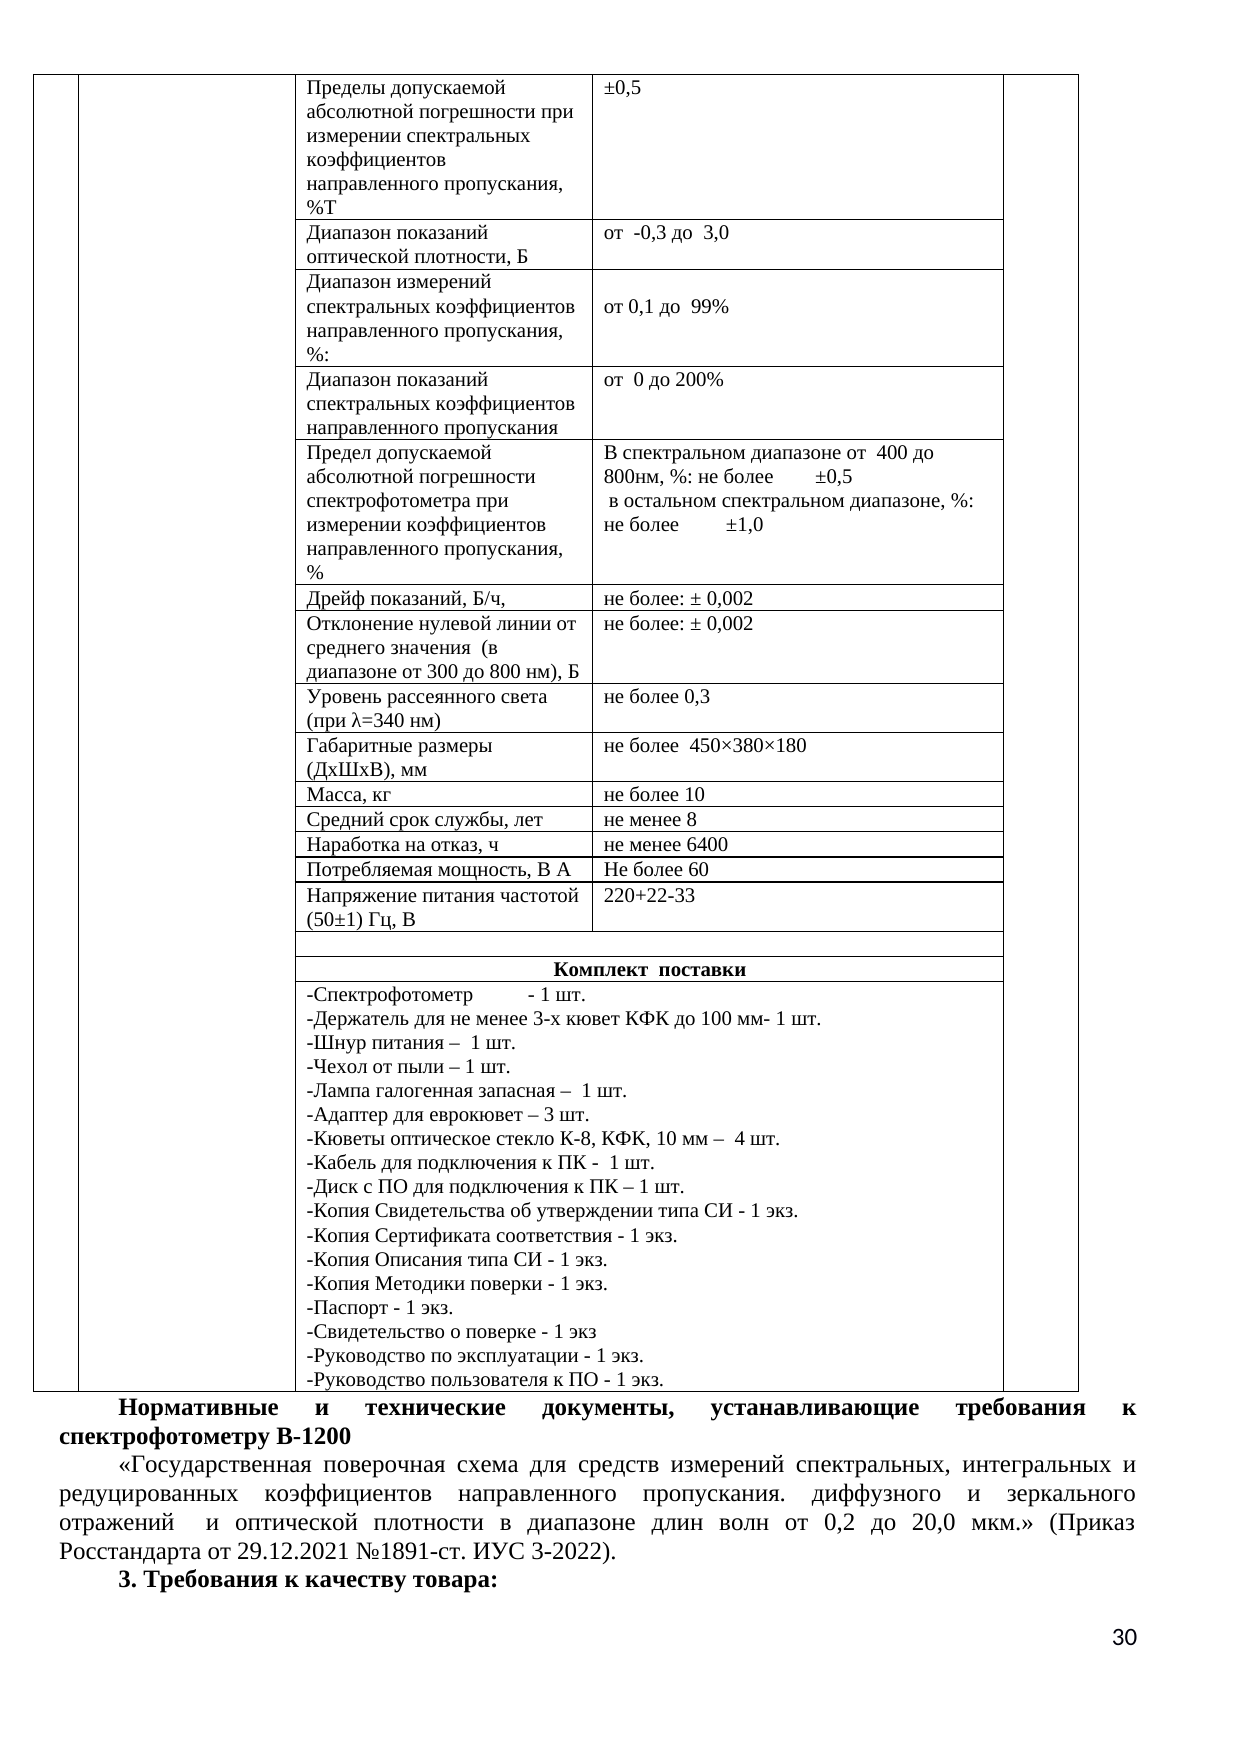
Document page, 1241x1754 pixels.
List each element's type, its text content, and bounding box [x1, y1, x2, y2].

table_cell Габаритные размеры (ДxШxВ), мм [296, 733, 592, 781]
table_cell Диапазон показаний спектральных коэффициентов направленного пропускания [296, 367, 592, 439]
table_cell от 0 до 200% [593, 367, 1003, 439]
table_cell -Спектрофотометр - 1 шт. -Держатель для не менее 3-х кювет КФК до 100 мм- 1 шт. -Шнур питания – 1 шт. -Чехол от пыли – 1 шт. -Лампа галогенная запасная – 1 шт. -Адаптер для еврокювет – 3 шт. -Кюветы оптическое стекло К-8, КФК, 10 мм – 4 шт. -Кабель для подключения к ПК - 1 шт. -Диск с ПО для подключения к ПК – 1 шт. -Копия Свидетельства об утверждении типа СИ - 1 экз. -Копия Сертификата соответствия - 1 экз. -Копия Описания типа СИ - 1 экз. -Копия Методики поверки - 1 экз. -Паспорт - 1 экз. -Свидетельство о поверке - 1 экз -Руководство по эксплуатации - 1 экз. -Руководство пользователя к ПО - 1 экз. [296, 982, 1003, 1391]
table_cell Масса, кг [296, 782, 592, 806]
table_cell ±0,5 [593, 75, 1003, 219]
table_cell не менее 6400 [593, 832, 1003, 856]
table_cell не более 0,3 [593, 684, 1003, 732]
table_cell Отклонение нулевой линии от среднего значения (в диапазоне от 300 до 800 нм), Б [296, 611, 592, 683]
table_cell Не более 60 [593, 858, 1003, 881]
table_cell Дрейф показаний, Б/ч, [296, 585, 592, 609]
table_cell Уровень рассеянного света (при λ=340 нм) [296, 684, 592, 732]
table_cell не более: ± 0,002 [593, 585, 1003, 609]
table_cell Предел допускаемой абсолютной погрешности спектрофотометра при измерении коэффициентов направленного пропускания, % [296, 440, 592, 584]
text Нормативные и технические документы, устанавливающие требования к спектрофотометру В-1200 [59, 1392, 1137, 1449]
table_cell не более: ± 0,002 [593, 611, 1003, 683]
table_cell [296, 932, 1003, 956]
table_cell 220+22-33 [593, 883, 1003, 931]
table_cell от -0,3 до 3,0 [593, 220, 1003, 268]
table_cell Потребляемая мощность, В А [296, 858, 592, 881]
table_cell Средний срок службы, лет [296, 807, 592, 831]
table_cell Наработка на отказ, ч [296, 832, 592, 856]
table_cell Диапазон измерений спектральных коэффициентов направленного пропускания, %: [296, 270, 592, 366]
text «Государственная поверочная схема для средств измерений спектральных, интегральных и редуцированных коэффициентов направленного пропускания. диффузного и зеркального отражений и оптической плотности в диапазоне длин волн от 0,2 до 20,0 мкм.» (Приказ Росстандарта от 29.12.2021 №1891-ст. ИУС 3-2022). [59, 1449, 1137, 1564]
table_cell не более 10 [593, 782, 1003, 806]
table_cell Напряжение питания частотой (50±1) Гц, В [296, 883, 592, 931]
text 3. Требования к качеству товара: [59, 1564, 1137, 1593]
table_cell не более 450×380×180 [593, 733, 1003, 781]
table_cell Пределы допускаемой абсолютной погрешности при измерении спектральных коэффициентов направленного пропускания, %Т [296, 75, 592, 219]
table_cell Диапазон показаний оптической плотности, Б [296, 220, 592, 268]
table_cell В спектральном диапазоне от 400 до 800нм, %: не более ±0,5 в остальном спектральном диапазоне, %: не более ±1,0 [593, 440, 1003, 584]
table_cell не менее 8 [593, 807, 1003, 831]
table_cell Комплект поставки [296, 957, 1003, 981]
table_cell от 0,1 до 99% [593, 270, 1003, 366]
